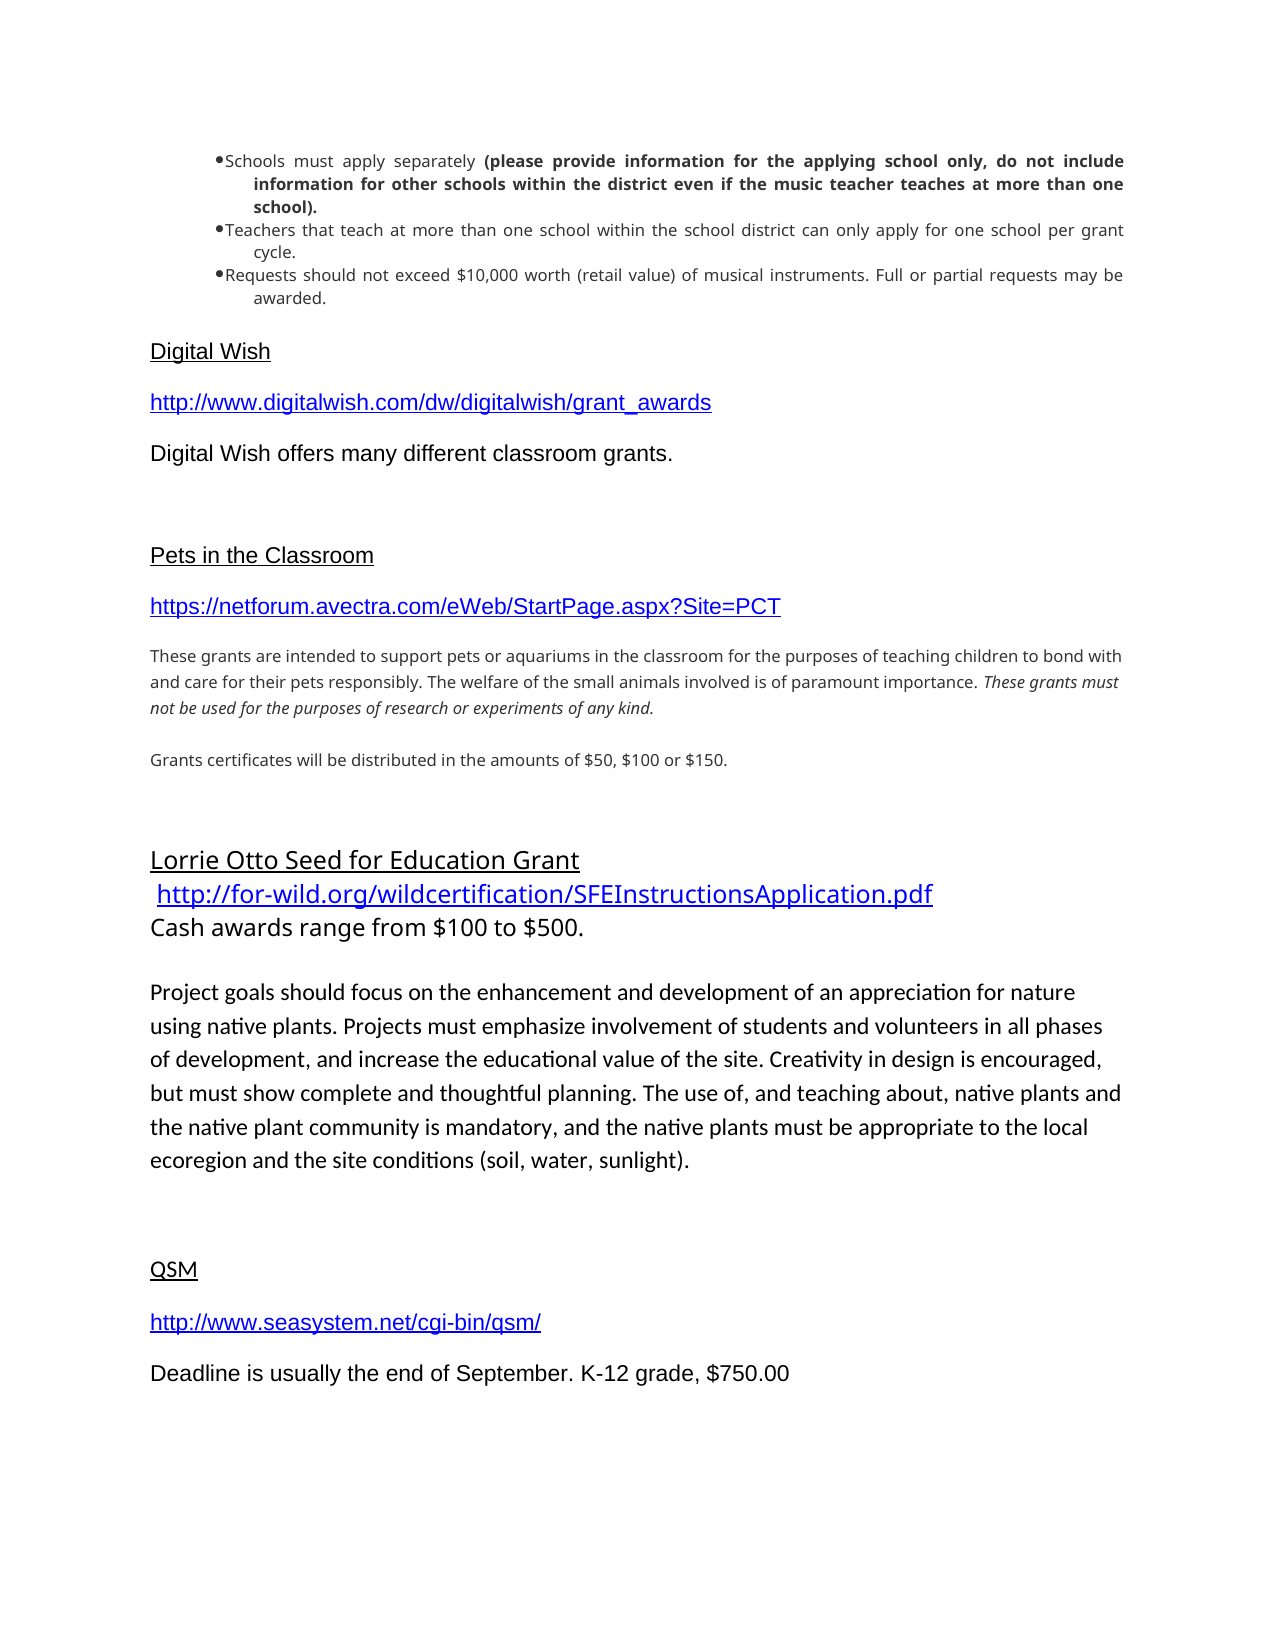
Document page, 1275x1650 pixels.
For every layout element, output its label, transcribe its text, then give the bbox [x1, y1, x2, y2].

text http://for-wild.org/wildcertification/SFEInstructionsApplication.pdf [150, 876, 1125, 910]
text https://netforum.avectra.com/eWeb/StartPage.aspx?Site=PCT [150, 593, 1125, 620]
list Teachers that teach at more than one school within the school district can only apply for one school per grant cycle. [216, 218, 1125, 263]
list Requests should not exceed $10,000 worth (retail value) of musical instruments. Full or partial requests may be awarded. [216, 263, 1125, 309]
text Digital Wish offers many different classroom grants. [150, 440, 1125, 467]
text Deadline is usually the end of September. K-12 grade, $750.00 [150, 1360, 1125, 1386]
text These grants are intended to support pets or aquariums in the classroom for the purposes of teaching children to bond with and care for their pets responsibly. The welfare of the small animals involved is of paramount importance. These grants must not be used for the purposes of research or experiments of any kind. Grants certificates will be distributed in the amounts of $50, $100 or $150. [150, 644, 1125, 771]
text Digital Wish [150, 338, 1125, 364]
list Schools must apply separately (please provide information for the applying school only, do not include information for other schools within the district even if the music teacher teaches at more than one school). [216, 150, 1125, 218]
text Lorrie Otto Seed for Education Grant [150, 842, 1125, 876]
text http://www.seasystem.net/cgi-bin/qsm/ [150, 1309, 1125, 1335]
text Project goals should focus on the enhancement and development of an appreciation for nature using native plants. Projects must emphasize involvement of students and volunteers in all phases of development, and increase the educational value of the site. Creativity in design is encouraged, but must show complete and thoughtful planning. The use of, and teaching about, native plants and the native plant community is mandatory, and the native plants must be appropriate to the local ecoregion and the site conditions (soil, water, sunlight). [150, 977, 1125, 1174]
text Cash awards range from $100 to $500. [150, 910, 1125, 943]
text Pets in the Classroom [150, 542, 1125, 569]
text QSM [150, 1254, 1125, 1283]
text http://www.digitalwish.com/dw/digitalwish/grant_awards [150, 389, 1125, 416]
